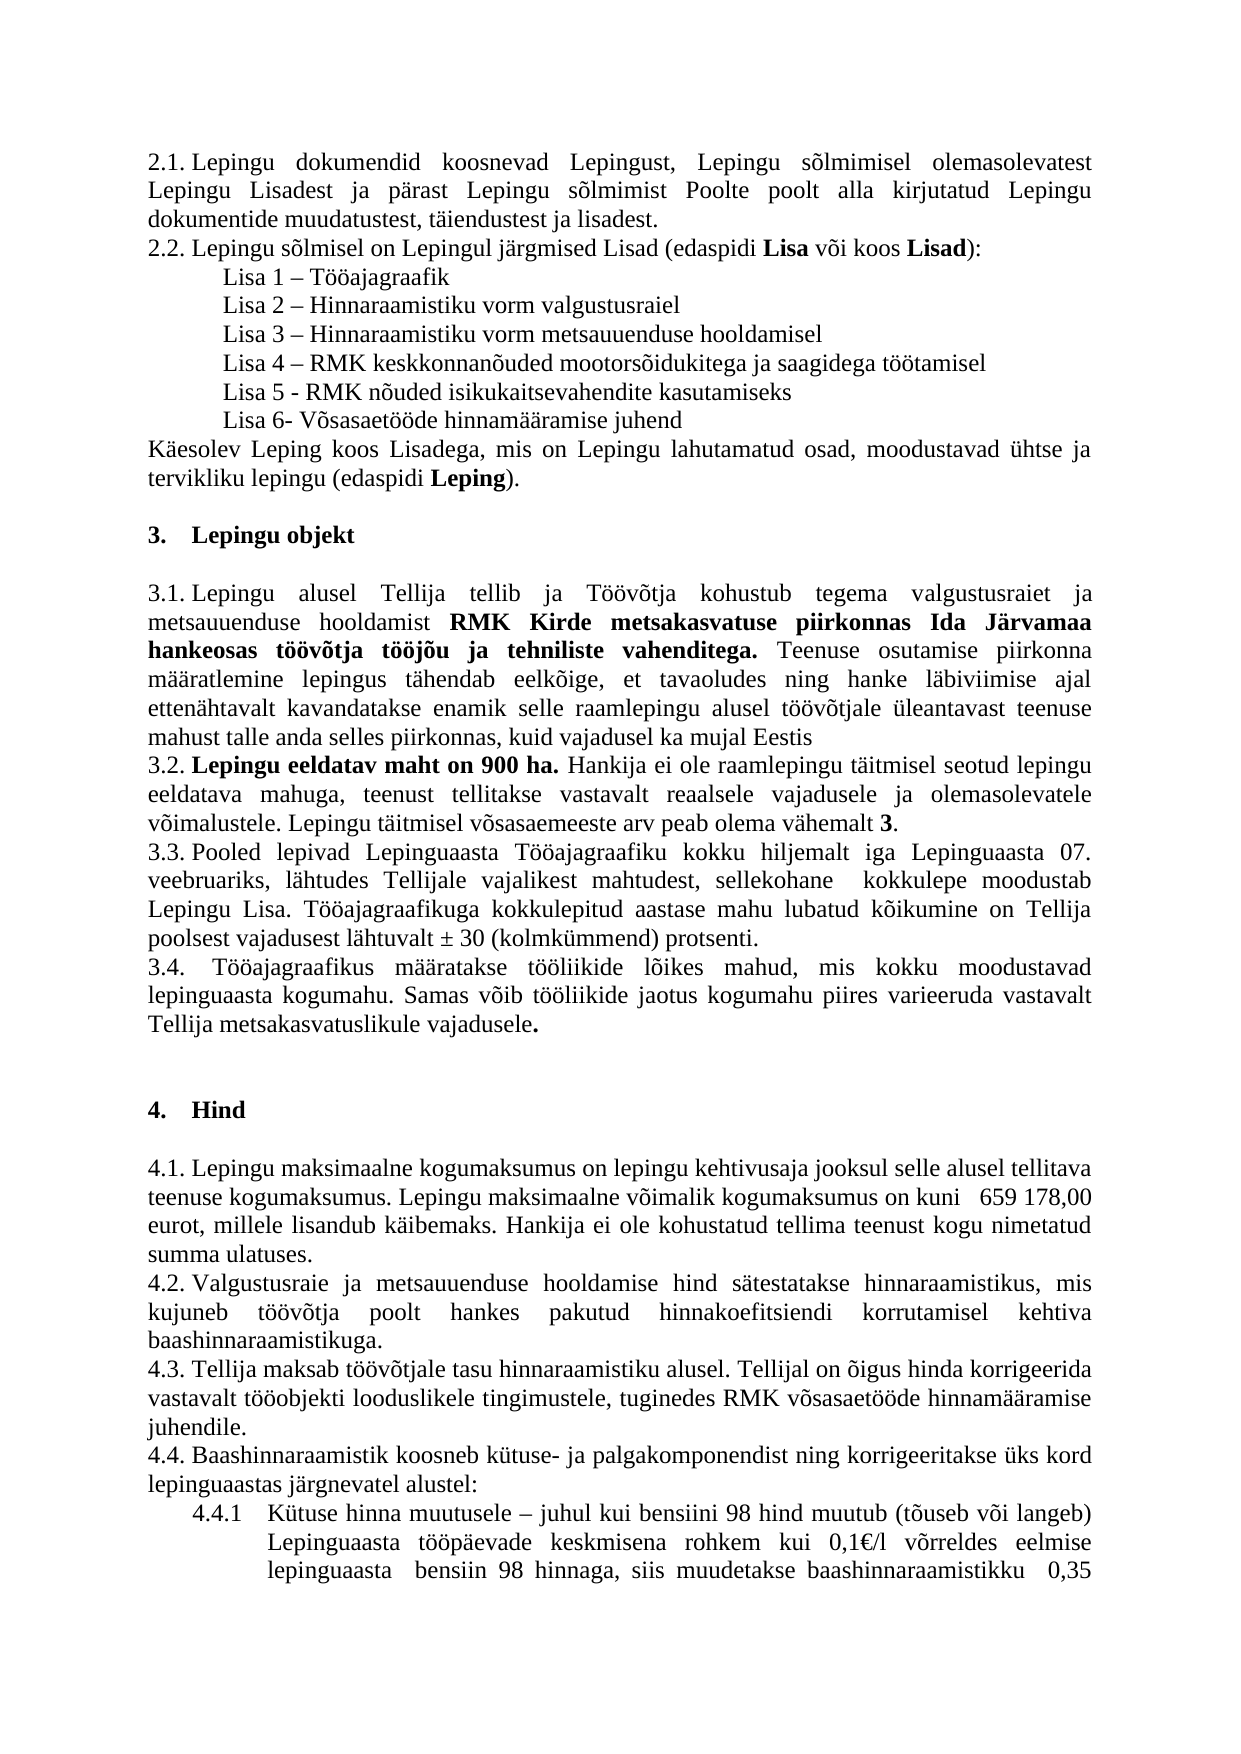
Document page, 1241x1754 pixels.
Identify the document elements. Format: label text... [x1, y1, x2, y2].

list Lepingu alusel Tellija tellib ja Töövõtja kohustub tegema valgustusraiet ja metsauuenduse hooldamist RMK Kirde metsakasvatuse piirkonnas Ida Järvamaa hankeosas töövõtja tööjõu ja tehniliste vahenditega. Teenuse osutamise piirkonna määratlemine lepingus tähendab eelkõige, et tavaoludes ning hanke läbiviimise ajal ettenähtavalt kavandatakse enamik selle raamlepingu alusel töövõtjale üleantavast teenuse mahust talle anda selles piirkonnas, kuid vajadusel ka mujal Eestis [148, 578, 1092, 751]
list Lepingu sõlmisel on Lepingul järgmised Lisad (edaspidi Lisa või koos Lisad): [148, 233, 1092, 262]
list Baashinnaraamistik koosneb kütuse- ja palgakomponendist ning korrigeeritakse üks kord lepinguaastas järgnevatel alustel: [148, 1441, 1092, 1498]
list Lepingu objekt [148, 521, 1092, 549]
text Lisa 1 – Tööajagraafik [148, 262, 1092, 291]
text Lisa 4 – RMK keskkonnanõuded mootorsõidukitega ja saagidega töötamisel [148, 348, 1092, 377]
list Tööajagraafikus määratakse tööliikide lõikes mahud, mis kokku moodustavad lepinguaasta kogumahu. Samas võib tööliikide jaotus kogumahu piires varieeruda vastavalt Tellija metsakasvatuslikule vajadusele. [148, 952, 1092, 1038]
list Lepingu dokumendid koosnevad Lepingust, Lepingu sõlmimisel olemasolevatest Lepingu Lisadest ja pärast Lepingu sõlmimist Poolte poolt alla kirjutatud Lepingu dokumentide muudatustest, täiendustest ja lisadest. [148, 147, 1092, 233]
list Lepingu maksimaalne kogumaksumus on lepingu kehtivusaja jooksul selle alusel tellitava teenuse kogumaksumus. Lepingu maksimaalne võimalik kogumaksumus on kuni 659 178,00 eurot, millele lisandub käibemaks. Hankija ei ole kohustatud tellima teenust kogu nimetatud summa ulatuses. [148, 1153, 1092, 1268]
text Lisa 6- Võsasaetööde hinnamääramise juhend [148, 406, 1092, 434]
list Valgustusraie ja metsauuenduse hooldamise hind sätestatakse hinnaraamistikus, mis kujuneb töövõtja poolt hankes pakutud hinnakoefitsiendi korrutamisel kehtiva baashinnaraamistikuga. [148, 1268, 1092, 1354]
text Lisa 2 – Hinnaraamistiku vorm valgustusraiel [148, 291, 1092, 319]
text Käesolev Leping koos Lisadega, mis on Lepingu lahutamatud osad, moodustavad ühtse ja tervikliku lepingu (edaspidi Leping). [148, 434, 1092, 492]
text Lisa 5 - RMK nõuded isikukaitsevahendite kasutamiseks [148, 377, 1092, 406]
list Pooled lepivad Lepinguaasta Tööajagraafiku kokku hiljemalt iga Lepinguaasta 07. veebruariks, lähtudes Tellijale vajalikest mahtudest, sellekohane kokkulepe moodustab Lepingu Lisa. Tööajagraafikuga kokkulepitud aastase mahu lubatud kõikumine on Tellija poolsest vajadusest lähtuvalt ± 30 (kolmkümmend) protsenti. [148, 837, 1092, 952]
list Lepingu eeldatav maht on 900 ha. Hankija ei ole raamlepingu täitmisel seotud lepingu eeldatava mahuga, teenust tellitakse vastavalt reaalsele vajadusele ja olemasolevatele võimalustele. Lepingu täitmisel võsasaemeeste arv peab olema vähemalt 3. [148, 751, 1092, 837]
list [192, 1498, 1092, 1584]
list Tellija maksab töövõtjale tasu hinnaraamistiku alusel. Tellijal on õigus hinda korrigeerida vastavalt tööobjekti looduslikele tingimustele, tuginedes RMK võsasaetööde hinnamääramise juhendile. [148, 1354, 1092, 1441]
list Hind [148, 1096, 1092, 1124]
text Lisa 3 – Hinnaraamistiku vorm metsauuenduse hooldamisel [148, 319, 1092, 348]
